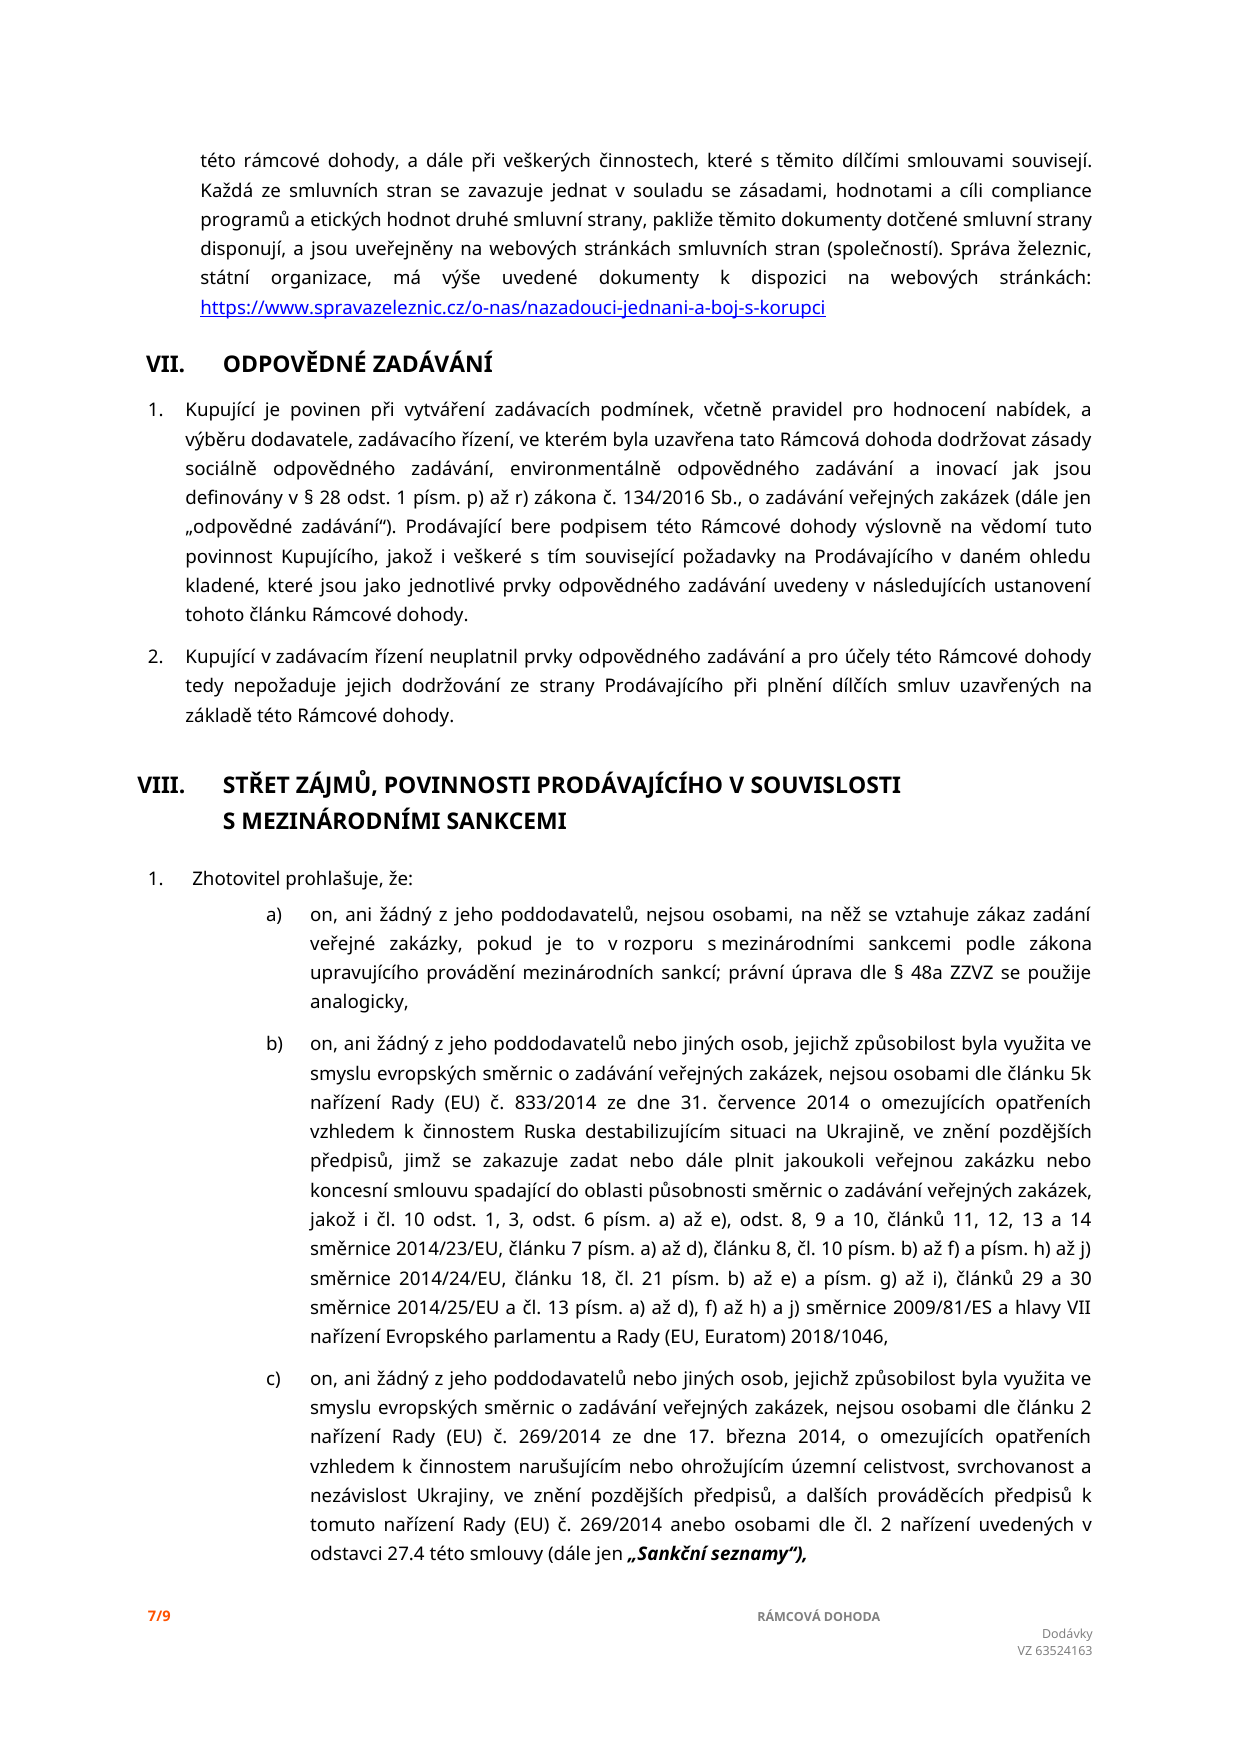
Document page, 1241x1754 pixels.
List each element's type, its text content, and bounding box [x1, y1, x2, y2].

text on, ani žádný z jeho poddodavatelů, nejsou osobami, na něž se vztahuje zákaz zadání veřejné zakázky, pokud je to v rozporu s mezinárodními sankcemi podle zákona upravujícího provádění mezinárodních sankcí; právní úprava dle § 48a ZZVZ se použije analogicky, [266, 901, 1093, 1014]
list Zhotovitel prohlašuje, že: [148, 866, 1093, 891]
text on, ani žádný z jeho poddodavatelů nebo jiných osob, jejichž způsobilost byla využita ve smyslu evropských směrnic o zadávání veřejných zakázek, nejsou osobami dle článku 2 nařízení Rady (EU) č. 269/2014 ze dne 17. března 2014, o omezujících opatřeních vzhledem k činnostem narušujícím nebo ohrožujícím územní celistvost, svrchovanost a nezávislost Ukrajiny, ve znění pozdějších předpisů, a dalších prováděcích předpisů k tomuto nařízení Rady (EU) č. 269/2014 anebo osobami dle čl. 2 nařízení uvedených v odstavci 27.4 této smlouvy (dále jen „Sankční seznamy“), [266, 1365, 1093, 1566]
list Kupující v zadávacím řízení neuplatnil prvky odpovědného zadávání a pro účely této Rámcové dohody tedy nepožaduje jejich dodržování ze strany Prodávajícího při plnění dílčích smluv uzavřených na základě této Rámcové dohody. [148, 643, 1093, 727]
text on, ani žádný z jeho poddodavatelů nebo jiných osob, jejichž způsobilost byla využita ve smyslu evropských směrnic o zadávání veřejných zakázek, nejsou osobami dle článku 5k nařízení Rady (EU) č. 833/2014 ze dne 31. července 2014 o omezujících opatřeních vzhledem k činnostem Ruska destabilizujícím situaci na Ukrajině, ve znění pozdějších předpisů, jimž se zakazuje zadat nebo dále plnit jakoukoli veřejnou zakázku nebo koncesní smlouvu spadající do oblasti působnosti směrnic o zadávání veřejných zakázek, jakož i čl. 10 odst. 1, 3, odst. 6 písm. a) až e), odst. 8, 9 a 10, článků 11, 12, 13 a 14 směrnice 2014/23/EU, článku 7 písm. a) až d), článku 8, čl. 10 písm. b) až f) a písm. h) až j) směrnice 2014/24/EU, článku 18, čl. 21 písm. b) až e) a písm. g) až i), článků 29 a 30 směrnice 2014/25/EU a čl. 13 písm. a) až d), f) až h) a j) směrnice 2009/81/ES a hlavy VII nařízení Evropského parlamentu a Rady (EU, Euratom) 2018/1046, [266, 1031, 1093, 1349]
list STŘET ZÁJMŮ, POVINNOSTI PRODÁVAJÍCÍHO V SOUVISLOSTI S MEZINÁRODNÍMI SANKCEMI [185, 769, 1093, 836]
list ODPOVĚDNÉ ZADÁVÁNÍ [185, 348, 1093, 379]
list Kupující je povinen při vytváření zadávacích podmínek, včetně pravidel pro hodnocení nabídek, a výběru dodavatele, zadávacího řízení, ve kterém byla uzavřena tato Rámcová dohoda dodržovat zásady sociálně odpovědného zadávání, environmentálně odpovědného zadávání a inovací jak jsou definovány v § 28 odst. 1 písm. p) až r) zákona č. 134/2016 Sb., o zadávání veřejných zakázek (dále jen „odpovědné zadávání“). Prodávající bere podpisem této Rámcové dohody výslovně na vědomí tuto povinnost Kupujícího, jakož i veškeré s tím související požadavky na Prodávajícího v daném ohledu kladené, které jsou jako jednotlivé prvky odpovědného zadávání uvedeny v následujících ustanovení tohoto článku Rámcové dohody. [148, 397, 1093, 627]
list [200, 148, 1093, 319]
